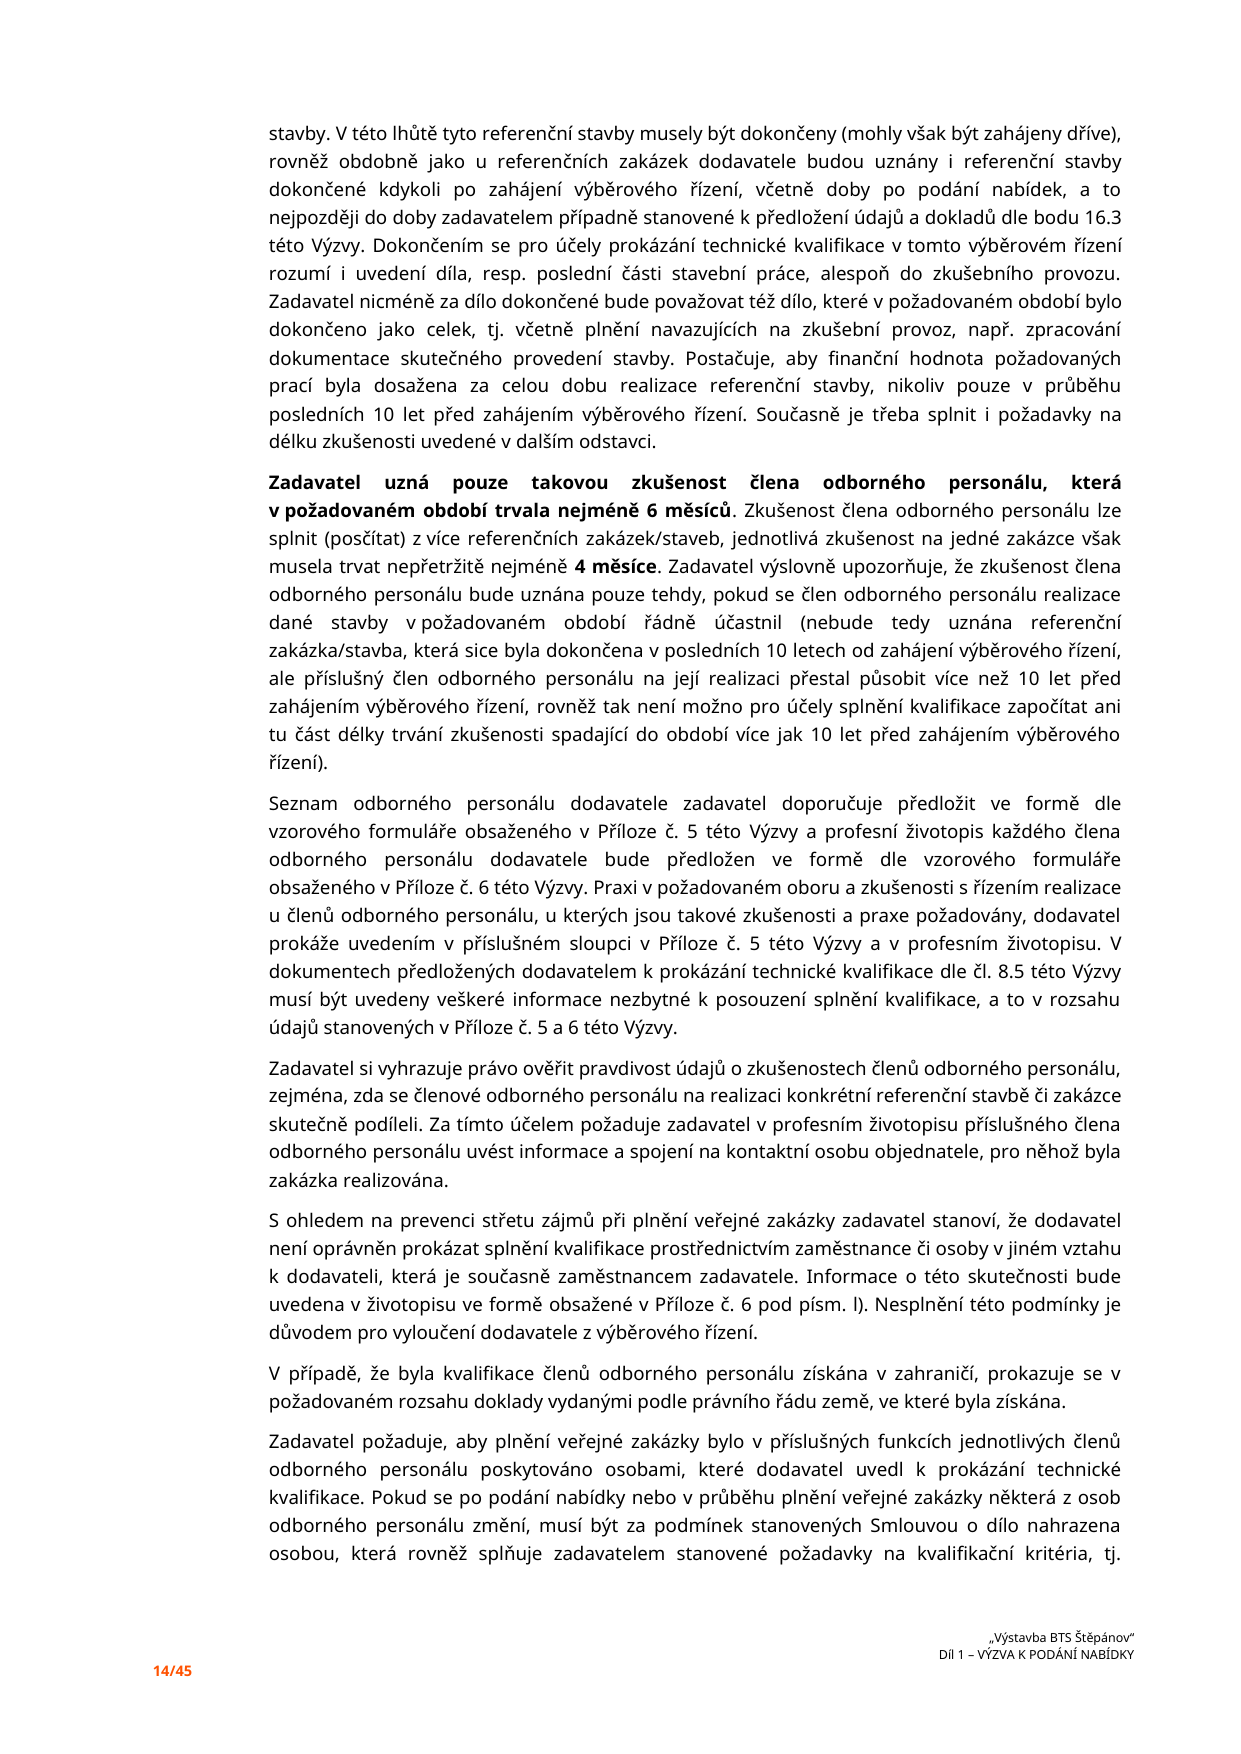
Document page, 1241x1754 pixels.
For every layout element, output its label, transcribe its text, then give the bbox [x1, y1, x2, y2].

text S ohledem na prevenci střetu zájmů při plnění veřejné zakázky zadavatel stanoví, že dodavatel není oprávněn prokázat splnění kvalifikace prostřednictvím zaměstnance či osoby v jiném vztahu k dodavateli, která je současně zaměstnancem zadavatele. Informace o této skutečnosti bude uvedena v životopisu ve formě obsažené v Příloze č. 6 pod písm. l). Nesplnění této podmínky je důvodem pro vyloučení dodavatele z výběrového řízení. [269, 1207, 1122, 1345]
text V případě, že byla kvalifikace členů odborného personálu získána v zahraničí, prokazuje se v požadovaném rozsahu doklady vydanými podle právního řádu země, ve které byla získána. [269, 1360, 1122, 1413]
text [269, 1428, 1122, 1566]
text Zadavatel si vyhrazuje právo ověřit pravdivost údajů o zkušenostech členů odborného personálu, zejména, zda se členové odborného personálu na realizaci konkrétní referenční stavbě či zakázce skutečně podíleli. Za tímto účelem požaduje zadavatel v profesním životopisu příslušného člena odborného personálu uvést informace a spojení na kontaktní osobu objednatele, pro něhož byla zakázka realizována. [269, 1055, 1122, 1192]
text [269, 121, 1122, 454]
text Zadavatel uzná pouze takovou zkušenost člena odborného personálu, která v požadovaném období trvala nejméně 6 měsíců. Zkušenost člena odborného personálu lze splnit (posčítat) z více referenčních zakázek/staveb, jednotlivá zkušenost na jedné zakázce však musela trvat nepřetržitě nejméně 4 měsíce. Zadavatel výslovně upozorňuje, že zkušenost člena odborného personálu bude uznána pouze tehdy, pokud se člen odborného personálu realizace dané stavby v požadovaném období řádně účastnil (nebude tedy uznána referenční zakázka/stavba, která sice byla dokončena v posledních 10 letech od zahájení výběrového řízení, ale příslušný člen odborného personálu na její realizaci přestal působit více než 10 let před zahájením výběrového řízení, rovněž tak není možno pro účely splnění kvalifikace započítat ani tu část délky trvání zkušenosti spadající do období více jak 10 let před zahájením výběrového řízení). [269, 469, 1122, 775]
text Seznam odborného personálu dodavatele zadavatel doporučuje předložit ve formě dle vzorového formuláře obsaženého v Příloze č. 5 této Výzvy a profesní životopis každého člena odborného personálu dodavatele bude předložen ve formě dle vzorového formuláře obsaženého v Příloze č. 6 této Výzvy. Praxi v požadovaném oboru a zkušenosti s řízením realizace u členů odborného personálu, u kterých jsou takové zkušenosti a praxe požadovány, dodavatel prokáže uvedením v příslušném sloupci v Příloze č. 5 této Výzvy a v profesním životopisu. V dokumentech předložených dodavatelem k prokázání technické kvalifikace dle čl. 8.5 této Výzvy musí být uvedeny veškeré informace nezbytné k posouzení splnění kvalifikace, a to v rozsahu údajů stanovených v Příloze č. 5 a 6 této Výzvy. [269, 790, 1122, 1040]
